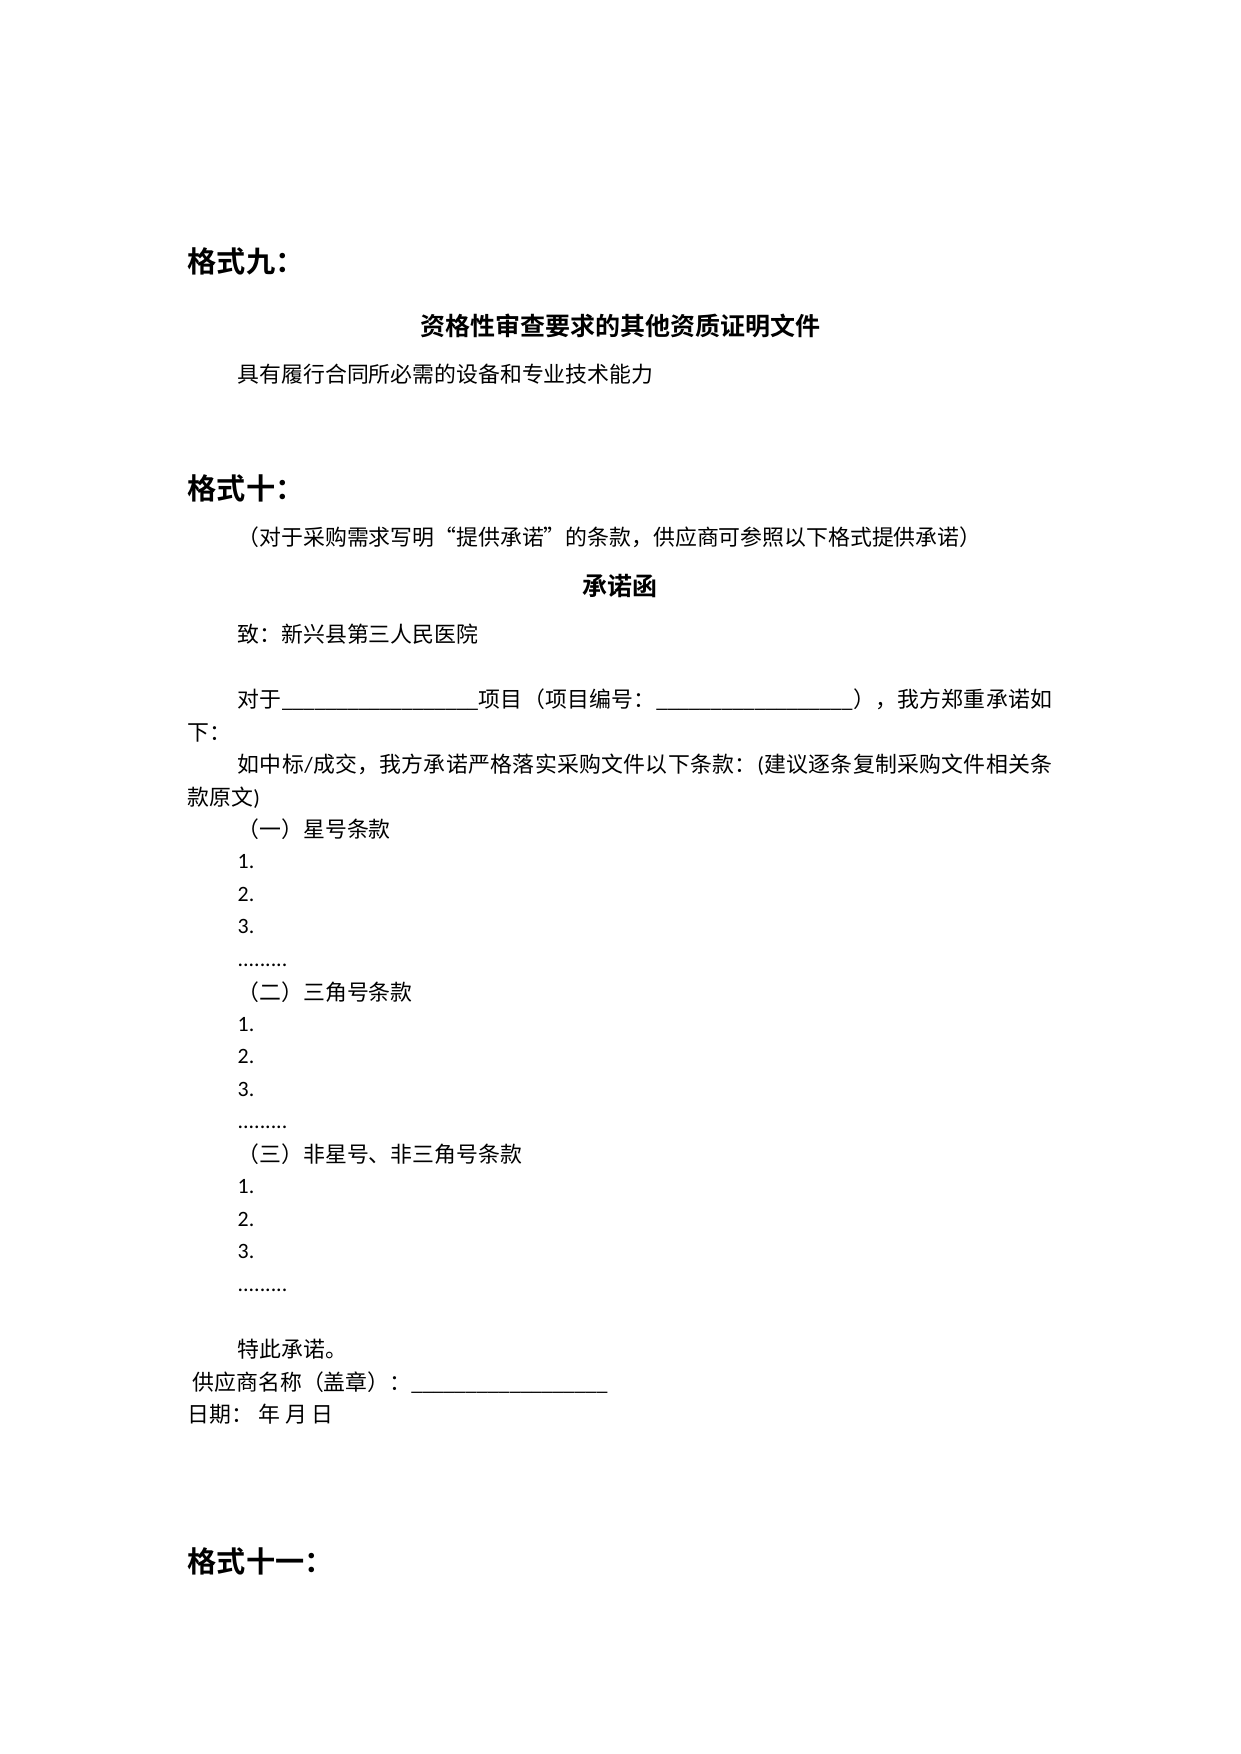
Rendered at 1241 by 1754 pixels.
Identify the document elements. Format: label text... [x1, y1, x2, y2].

text （三）非星号、非三角号条款 [187, 1137, 1053, 1169]
text 承诺函 [187, 552, 1053, 617]
text 供应商名称（盖章）：__________________ [187, 1364, 1053, 1397]
text 1. [187, 1169, 1053, 1202]
text ......... [187, 1104, 1053, 1137]
text 1. [187, 1007, 1053, 1039]
text 日期： 年 月 日 [187, 1397, 1053, 1429]
text 3. [187, 909, 1053, 942]
text （对于采购需求写明“提供承诺”的条款，供应商可参照以下格式提供承诺） [187, 519, 1053, 552]
text 资格性审查要求的其他资质证明文件 [187, 292, 1053, 357]
text ......... [187, 942, 1053, 974]
text 1. [187, 844, 1053, 877]
text 3. [187, 1072, 1053, 1104]
text 格式十： [187, 454, 1053, 519]
text 3. [187, 1234, 1053, 1267]
text （一）星号条款 [187, 812, 1053, 844]
text ......... [187, 1267, 1053, 1332]
text 特此承诺。 [187, 1332, 1053, 1364]
text 2. [187, 1039, 1053, 1072]
text （二）三角号条款 [187, 974, 1053, 1007]
text 格式九： [187, 227, 1053, 292]
text 对于__________________项目（项目编号：__________________），我方郑重承诺如下： [187, 682, 1053, 747]
text 2. [187, 877, 1053, 909]
text 格式十一： [187, 1527, 1053, 1592]
text 如中标/成交，我方承诺严格落实采购文件以下条款：(建议逐条复制采购文件相关条款原文) [187, 747, 1053, 812]
text 致：新兴县第三人民医院 [187, 617, 1053, 682]
text 具有履行合同所必需的设备和专业技术能力 [187, 357, 1053, 389]
text 2. [187, 1202, 1053, 1234]
